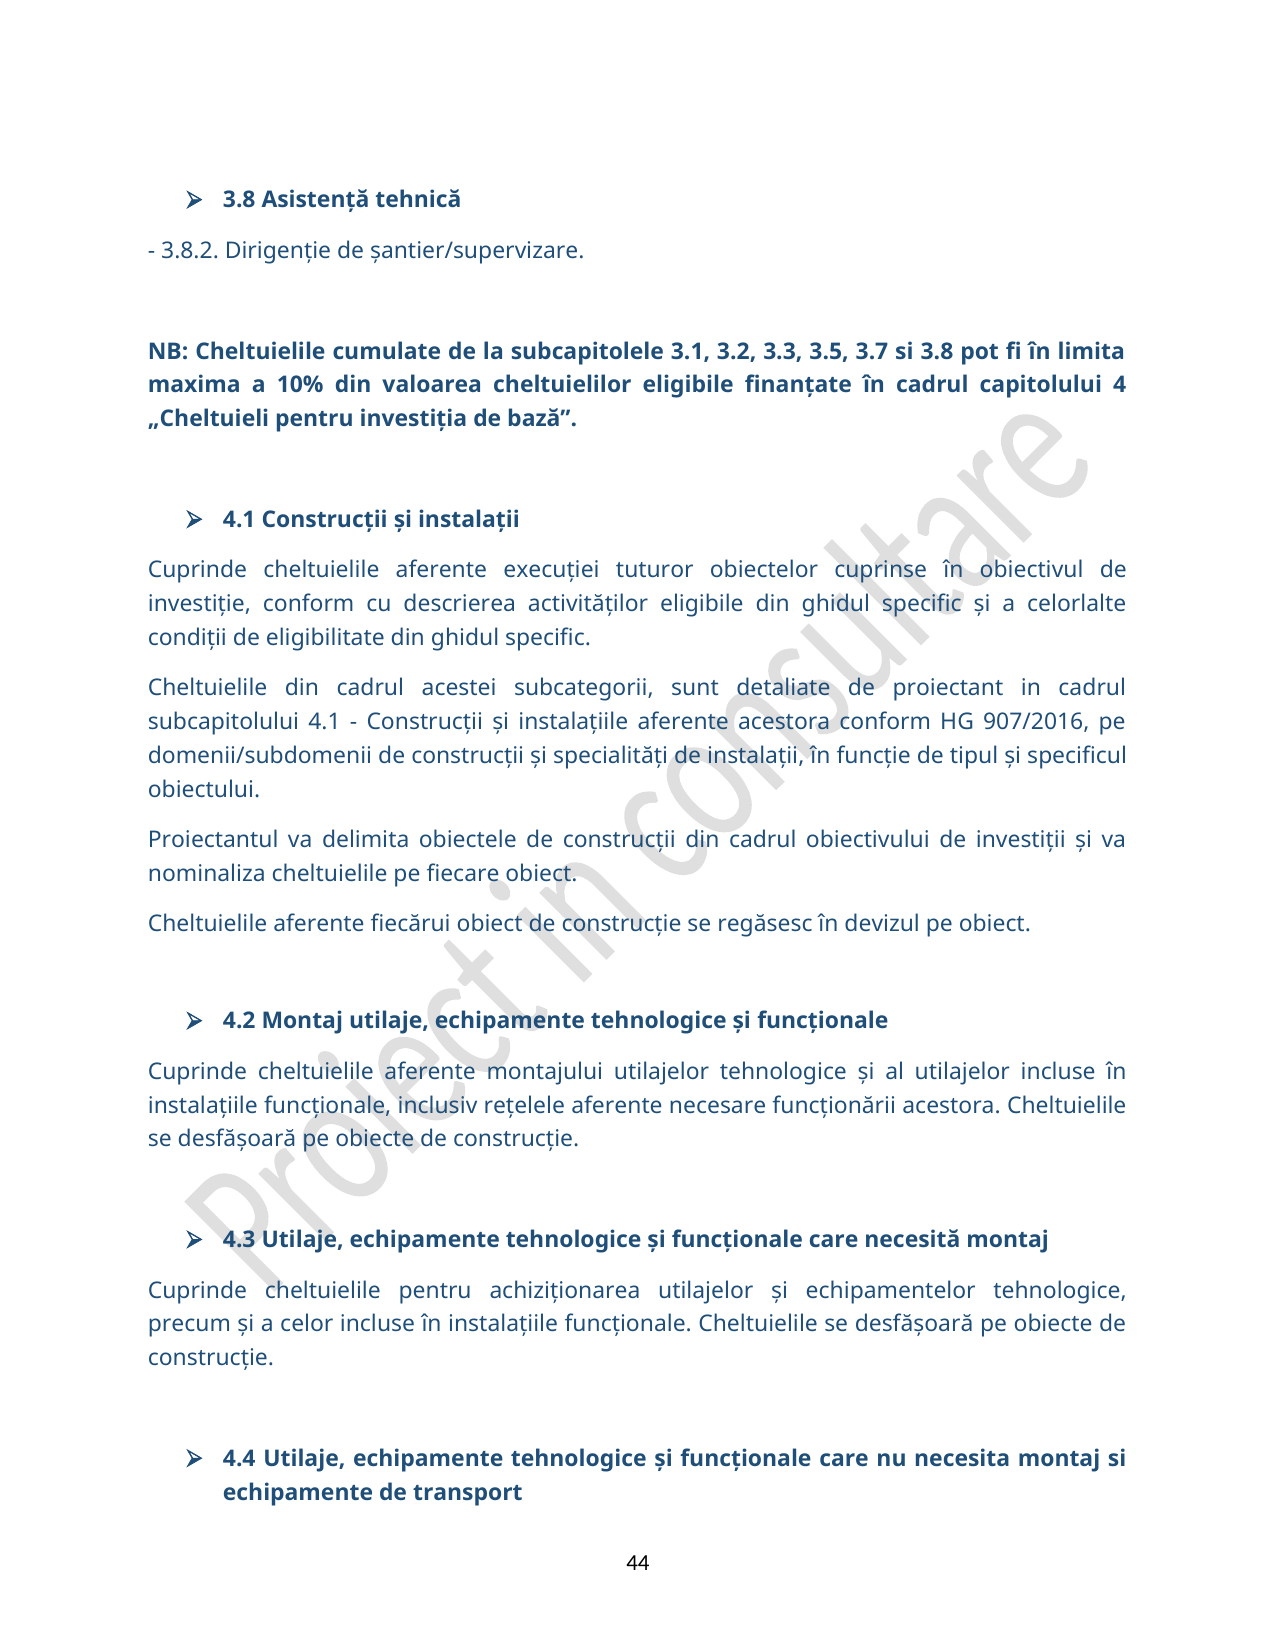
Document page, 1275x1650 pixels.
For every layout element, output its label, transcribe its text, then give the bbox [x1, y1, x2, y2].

text Cuprinde cheltuielile aferente execuției tuturor obiectelor cuprinse în obiectivul de investiție, conform cu descrierea activităților eligibile din ghidul specific și a celorlalte condiții de eligibilitate din ghidul specific. [148, 553, 1127, 652]
text Cheltuielile aferente fiecărui obiect de construcție se regăsesc în devizul pe obiect. [148, 907, 1127, 938]
list 4.4 Utilaje, echipamente tehnologice și funcționale care nu necesita montaj si echipamente de transport [185, 1442, 1127, 1507]
list 4.3 Utilaje, echipamente tehnologice și funcționale care necesită montaj [185, 1223, 1127, 1254]
list 4.1 Construcții și instalații [185, 503, 1127, 534]
text - 3.8.2. Dirigenție de șantier/supervizare. [148, 234, 1127, 265]
list 4.2 Montaj utilaje, echipamente tehnologice și funcționale [185, 1004, 1127, 1036]
text Cuprinde cheltuielile pentru achiziționarea utilajelor și echipamentelor tehnologice, precum și a celor incluse în instalațiile funcționale. Cheltuielile se desfășoară pe obiecte de construcție. [148, 1273, 1127, 1372]
text Cuprinde cheltuielile aferente montajului utilajelor tehnologice și al utilajelor incluse în instalațiile funcționale, inclusiv rețelele aferente necesare funcționării acestora. Cheltuielile se desfășoară pe obiecte de construcție. [148, 1055, 1127, 1153]
text NB: Cheltuielile cumulate de la subcapitolele 3.1, 3.2, 3.3, 3.5, 3.7 si 3.8 pot fi în limita maxima a 10% din valoarea cheltuielilor eligibile finanțate în cadrul capitolului 4 „Cheltuieli pentru investiția de bază”. [148, 334, 1127, 433]
list 3.8 Asistenţă tehnică [185, 183, 1127, 214]
text Cheltuielile din cadrul acestei subcategorii, sunt detaliate de proiectant in cadrul subcapitolului 4.1 - Construcții și instalațiile aferente acestora conform HG 907/2016, pe domenii/subdomenii de construcții și specialități de instalații, în funcție de tipul și specificul obiectului. [148, 671, 1127, 804]
text Proiectantul va delimita obiectele de construcții din cadrul obiectivului de investiții și va nominaliza cheltuielile pe fiecare obiect. [148, 823, 1127, 888]
